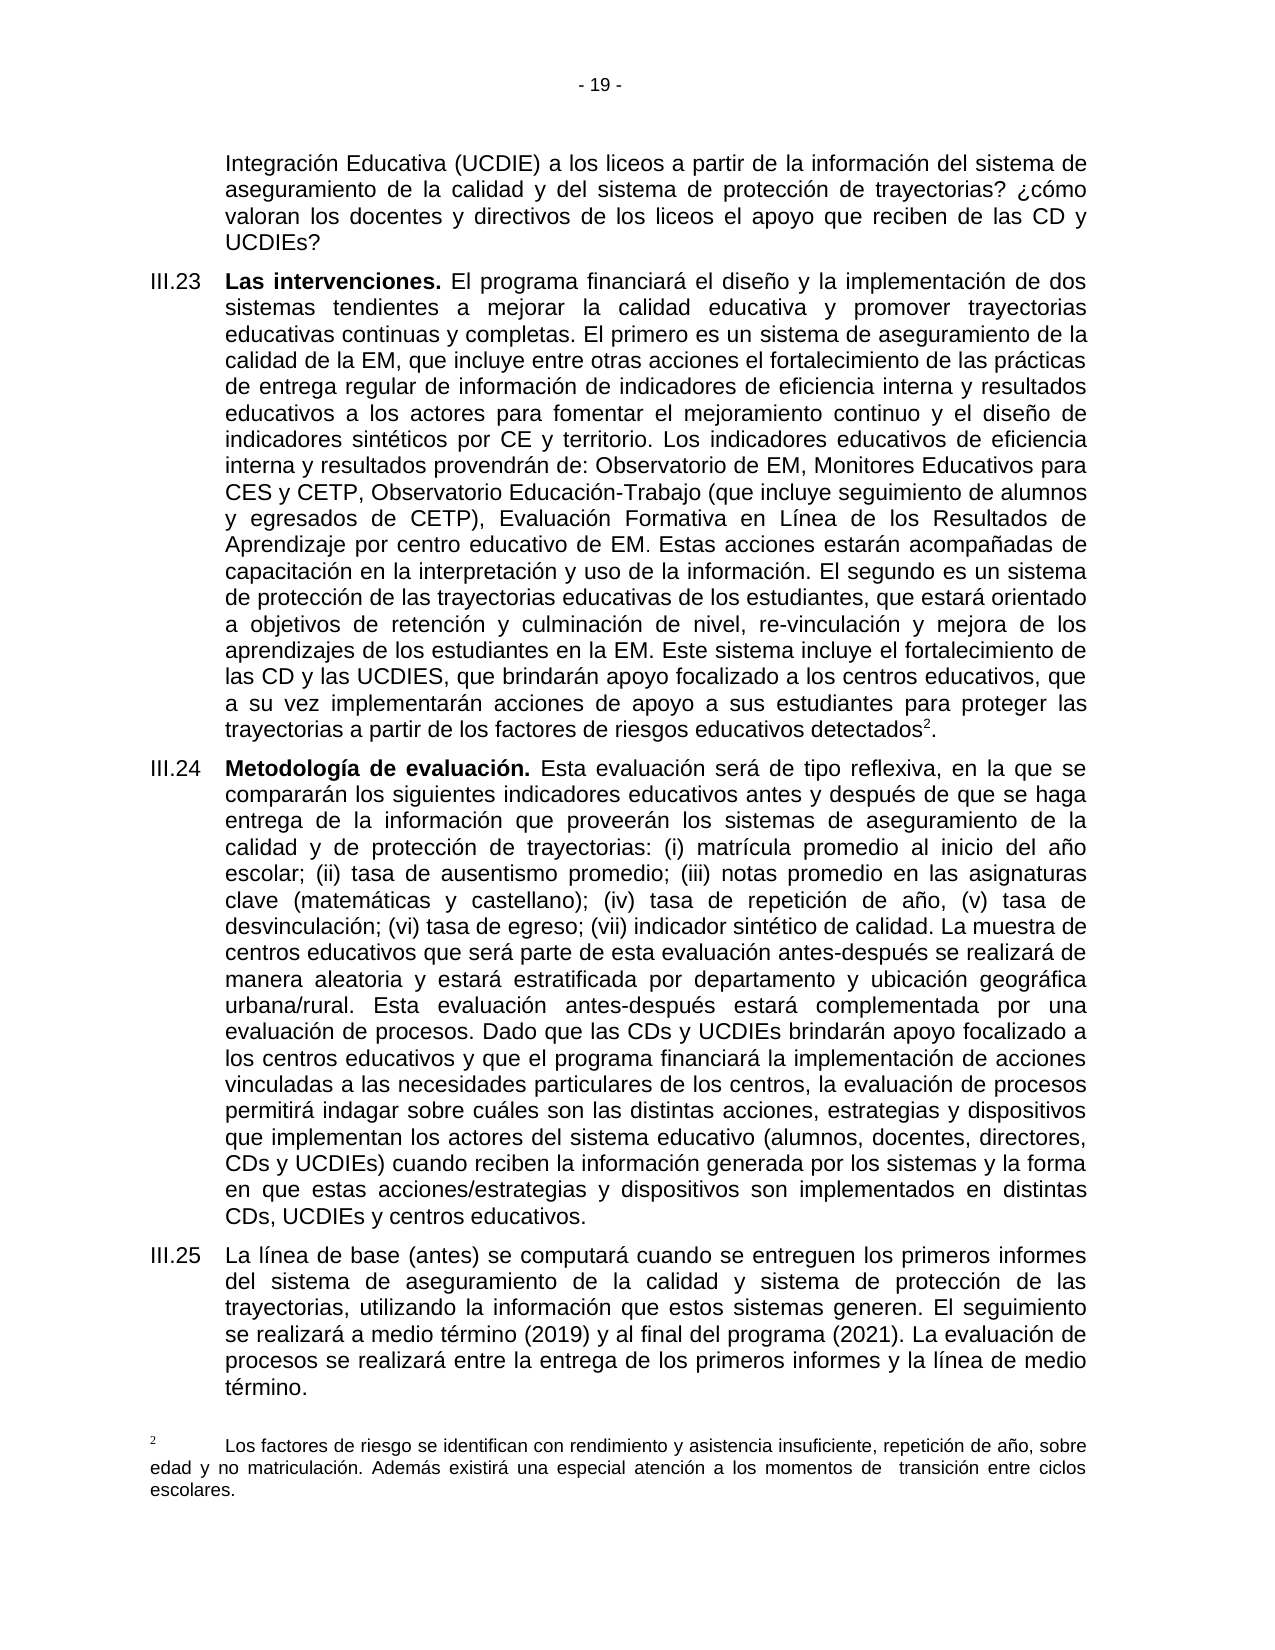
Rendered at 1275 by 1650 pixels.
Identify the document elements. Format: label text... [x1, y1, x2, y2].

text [150, 150, 1087, 255]
text Metodología de evaluación. Esta evaluación será de tipo reflexiva, en la que se compararán los siguientes indicadores educativos antes y después de que se haga entrega de la información que proveerán los sistemas de aseguramiento de la calidad y de protección de trayectorias: (i) matrícula promedio al inicio del año escolar; (ii) tasa de ausentismo promedio; (iii) notas promedio en las asignaturas clave (matemáticas y castellano); (iv) tasa de repetición de año, (v) tasa de desvinculación; (vi) tasa de egreso; (vii) indicador sintético de calidad. La muestra de centros educativos que será parte de esta evaluación antes-después se realizará de manera aleatoria y estará estratificada por departamento y ubicación geográfica urbana/rural. Esta evaluación antes-después estará complementada por una evaluación de procesos. Dado que las CDs y UCDIEs brindarán apoyo focalizado a los centros educativos y que el programa financiará la implementación de acciones vinculadas a las necesidades particulares de los centros, la evaluación de procesos permitirá indagar sobre cuáles son las distintas acciones, estrategias y dispositivos que implementan los actores del sistema educativo (alumnos, docentes, directores, CDs y UCDIEs) cuando reciben la información generada por los sistemas y la forma en que estas acciones/estrategias y dispositivos son implementados en distintas CDs, UCDIEs y centros educativos. [150, 755, 1087, 1229]
text La línea de base (antes) se computará cuando se entreguen los primeros informes del sistema de aseguramiento de la calidad y sistema de protección de las trayectorias, utilizando la información que estos sistemas generen. El seguimiento se realizará a medio término (2019) y al final del programa (2021). La evaluación de procesos se realizará entre la entrega de los primeros informes y la línea de medio término. [150, 1242, 1087, 1400]
text Las intervenciones. El programa financiará el diseño y la implementación de dos sistemas tendientes a mejorar la calidad educativa y promover trayectorias educativas continuas y completas. El primero es un sistema de aseguramiento de la calidad de la EM, que incluye entre otras acciones el fortalecimiento de las prácticas de entrega regular de información de indicadores de eficiencia interna y resultados educativos a los actores para fomentar el mejoramiento continuo y el diseño de indicadores sintéticos por CE y territorio. Los indicadores educativos de eficiencia interna y resultados provendrán de: Observatorio de EM, Monitores Educativos para CES y CETP, Observatorio Educación-Trabajo (que incluye seguimiento de alumnos y egresados de CETP), Evaluación Formativa en Línea de los Resultados de Aprendizaje por centro educativo de EM. Estas acciones estarán acompañadas de capacitación en la interpretación y uso de la información. El segundo es un sistema de protección de las trayectorias educativas de los estudiantes, que estará orientado a objetivos de retención y culminación de nivel, re-vinculación y mejora de los aprendizajes de los estudiantes en la EM. Este sistema incluye el fortalecimiento de las CD y las UCDIES, que brindarán apoyo focalizado a los centros educativos, que a su vez implementarán acciones de apoyo a sus estudiantes para proteger las trayectorias a partir de los factores de riesgos educativos detectados. [150, 268, 1087, 742]
